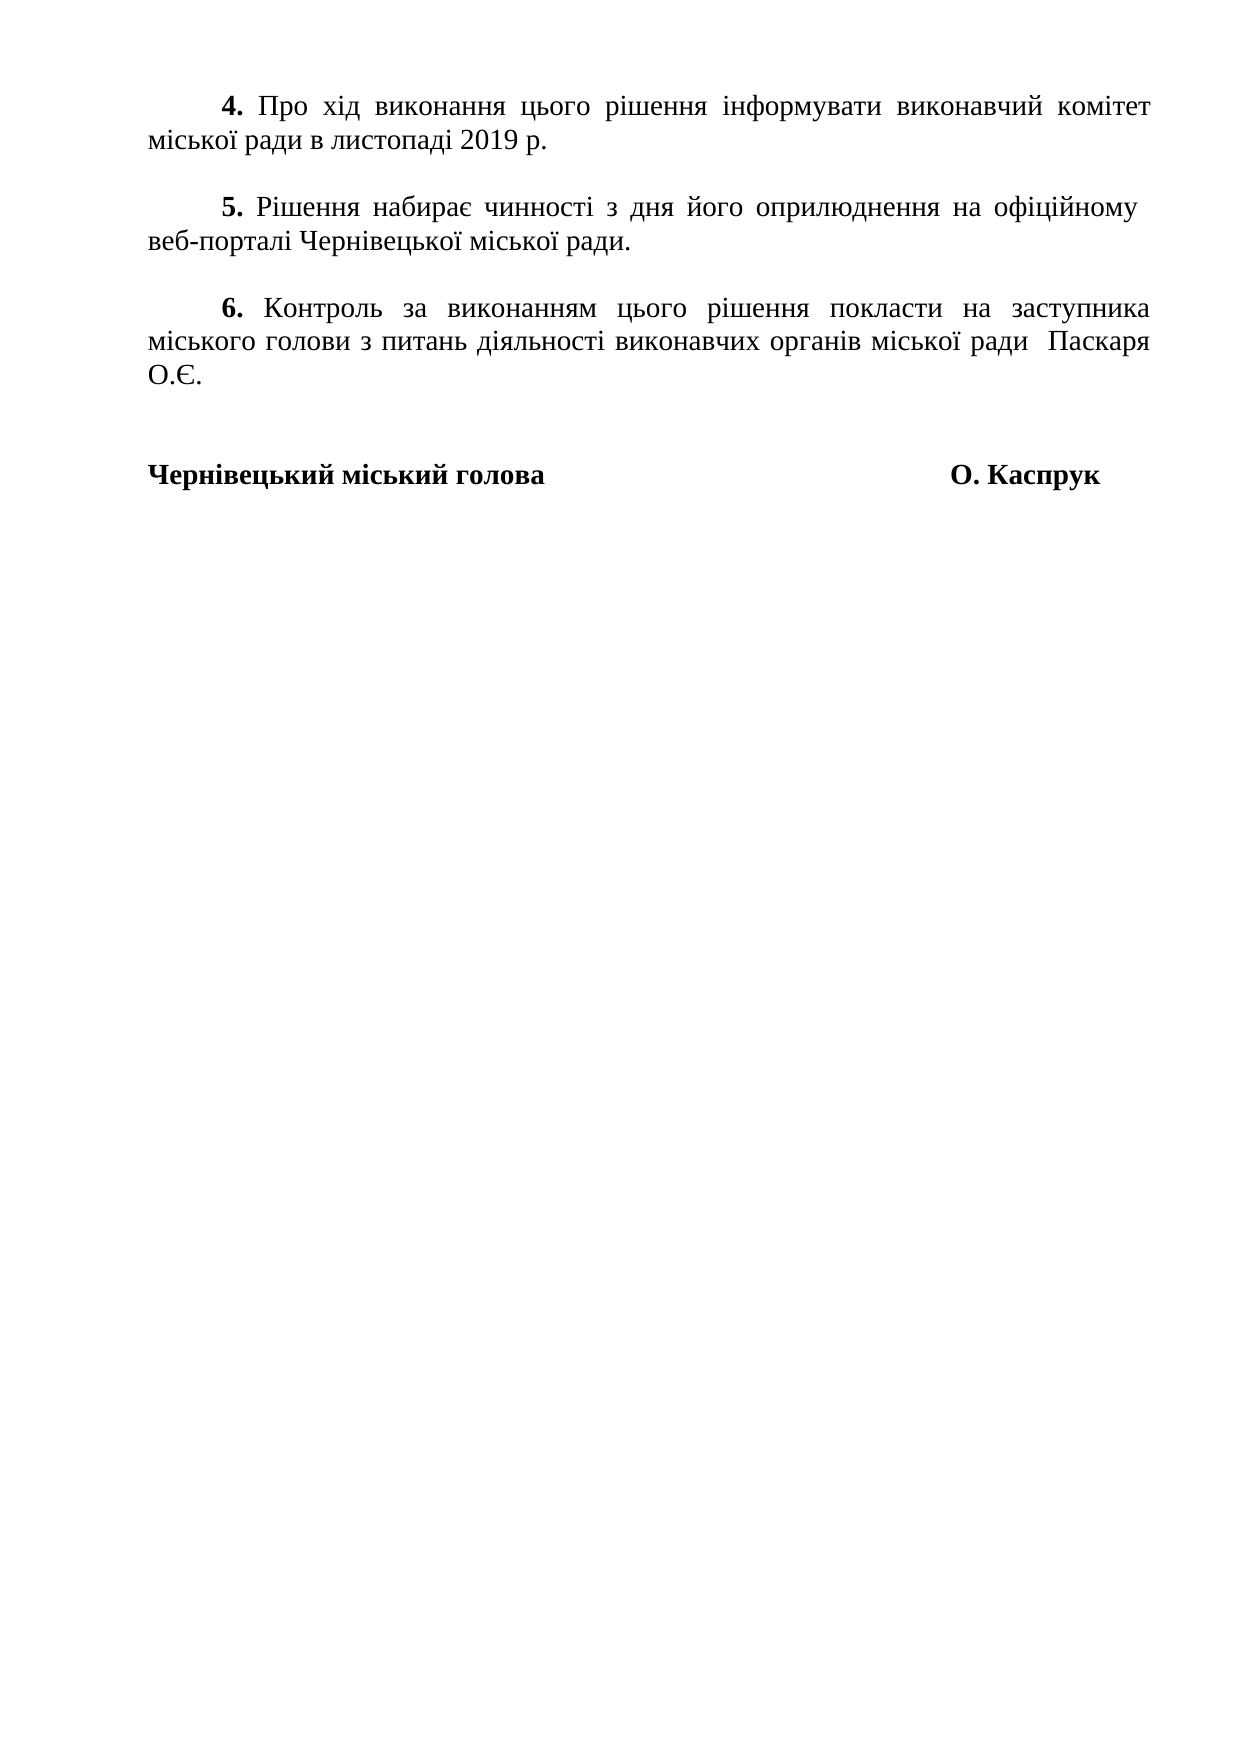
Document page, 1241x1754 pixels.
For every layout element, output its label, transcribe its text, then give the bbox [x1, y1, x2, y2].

text 4. Про хід виконання цього рішення інформувати виконавчий комітет міської ради в листопаді 2019 р. [148, 88, 1152, 156]
text 6. Контроль за виконанням цього рішення покласти на заступника міського голови з питань діяльності виконавчих органів міської ради Паскаря О.Є. [148, 290, 1152, 390]
text Чернівецький міський голова О. Каспрук [148, 457, 1152, 491]
text 5. Рішення набирає чинності з дня його оприлюднення на офіційному веб-порталі Чернівецької міської ради. [148, 189, 1152, 256]
